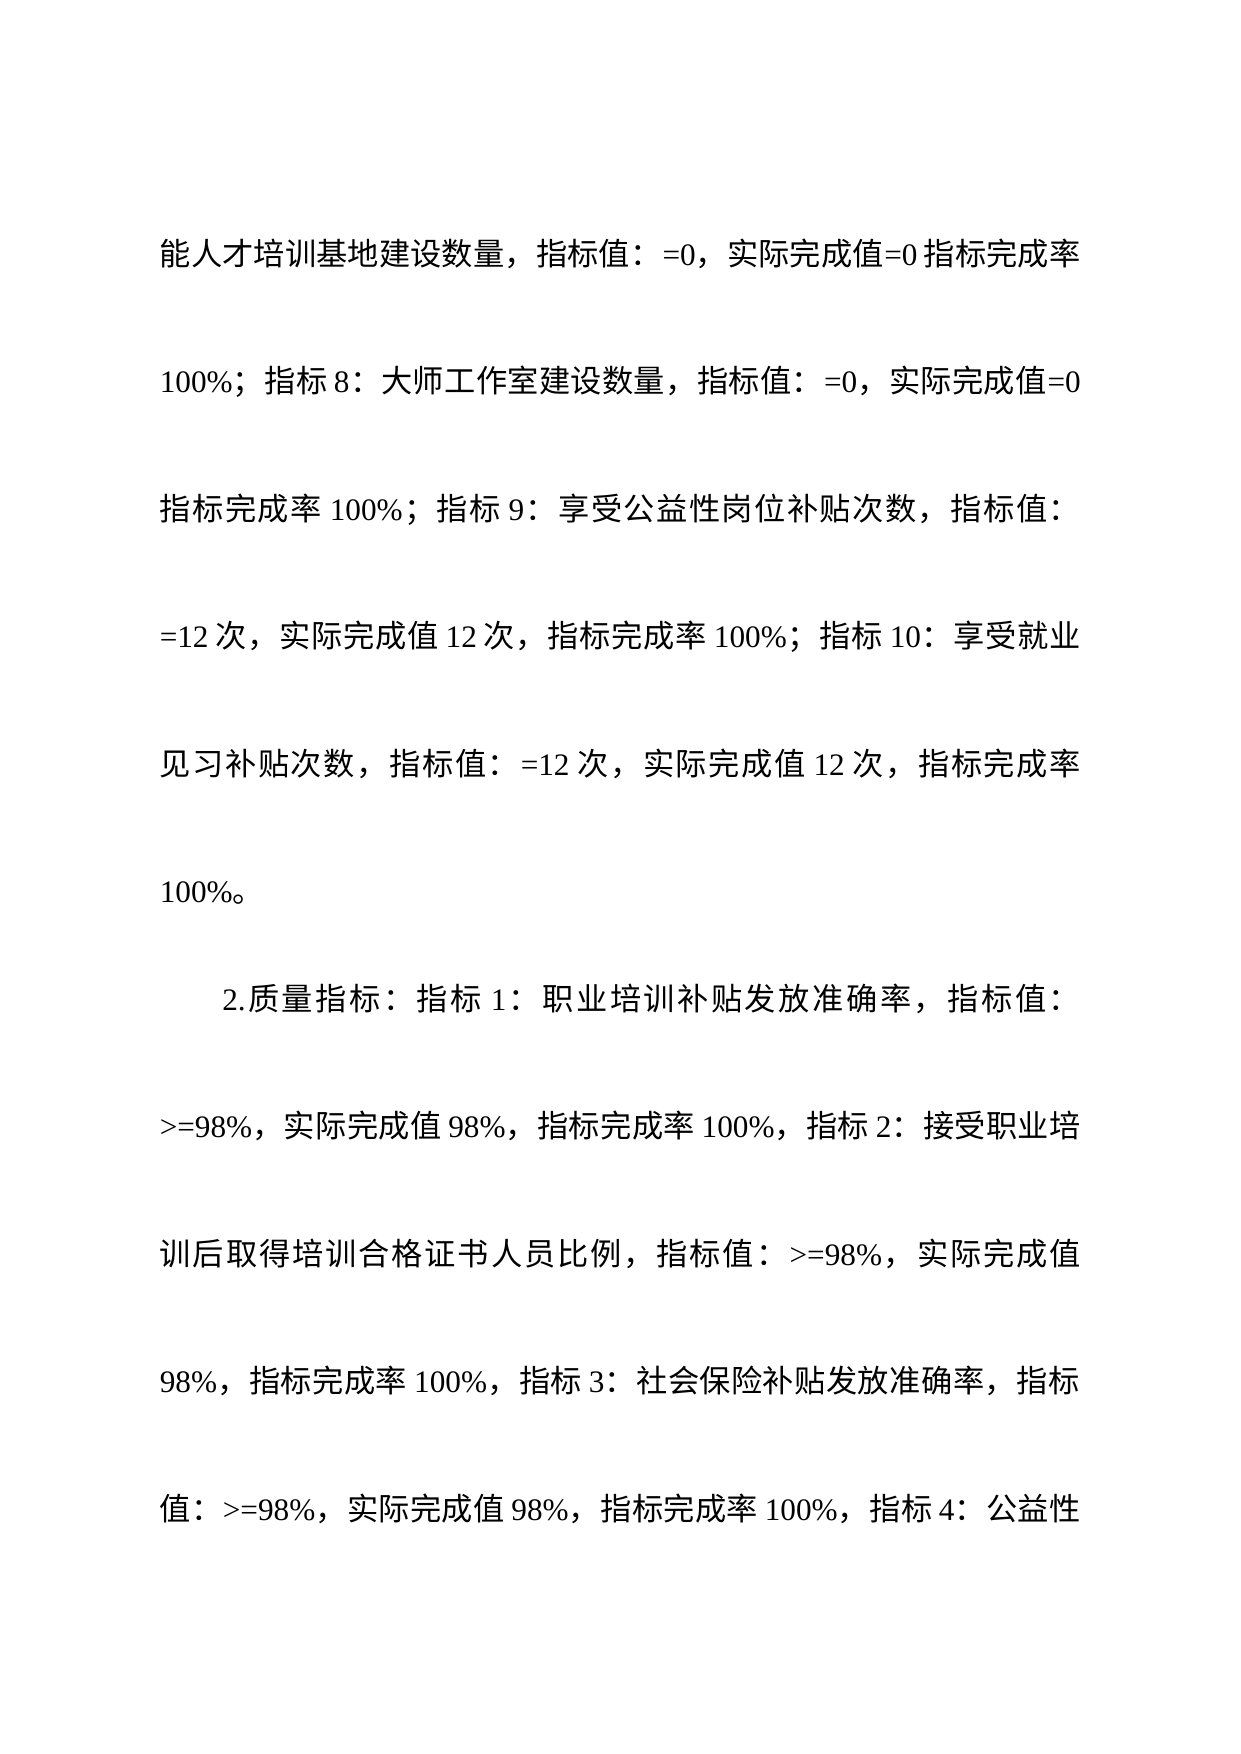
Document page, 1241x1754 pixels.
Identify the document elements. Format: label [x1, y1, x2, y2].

text [159, 209, 1081, 931]
text [159, 954, 1081, 1549]
